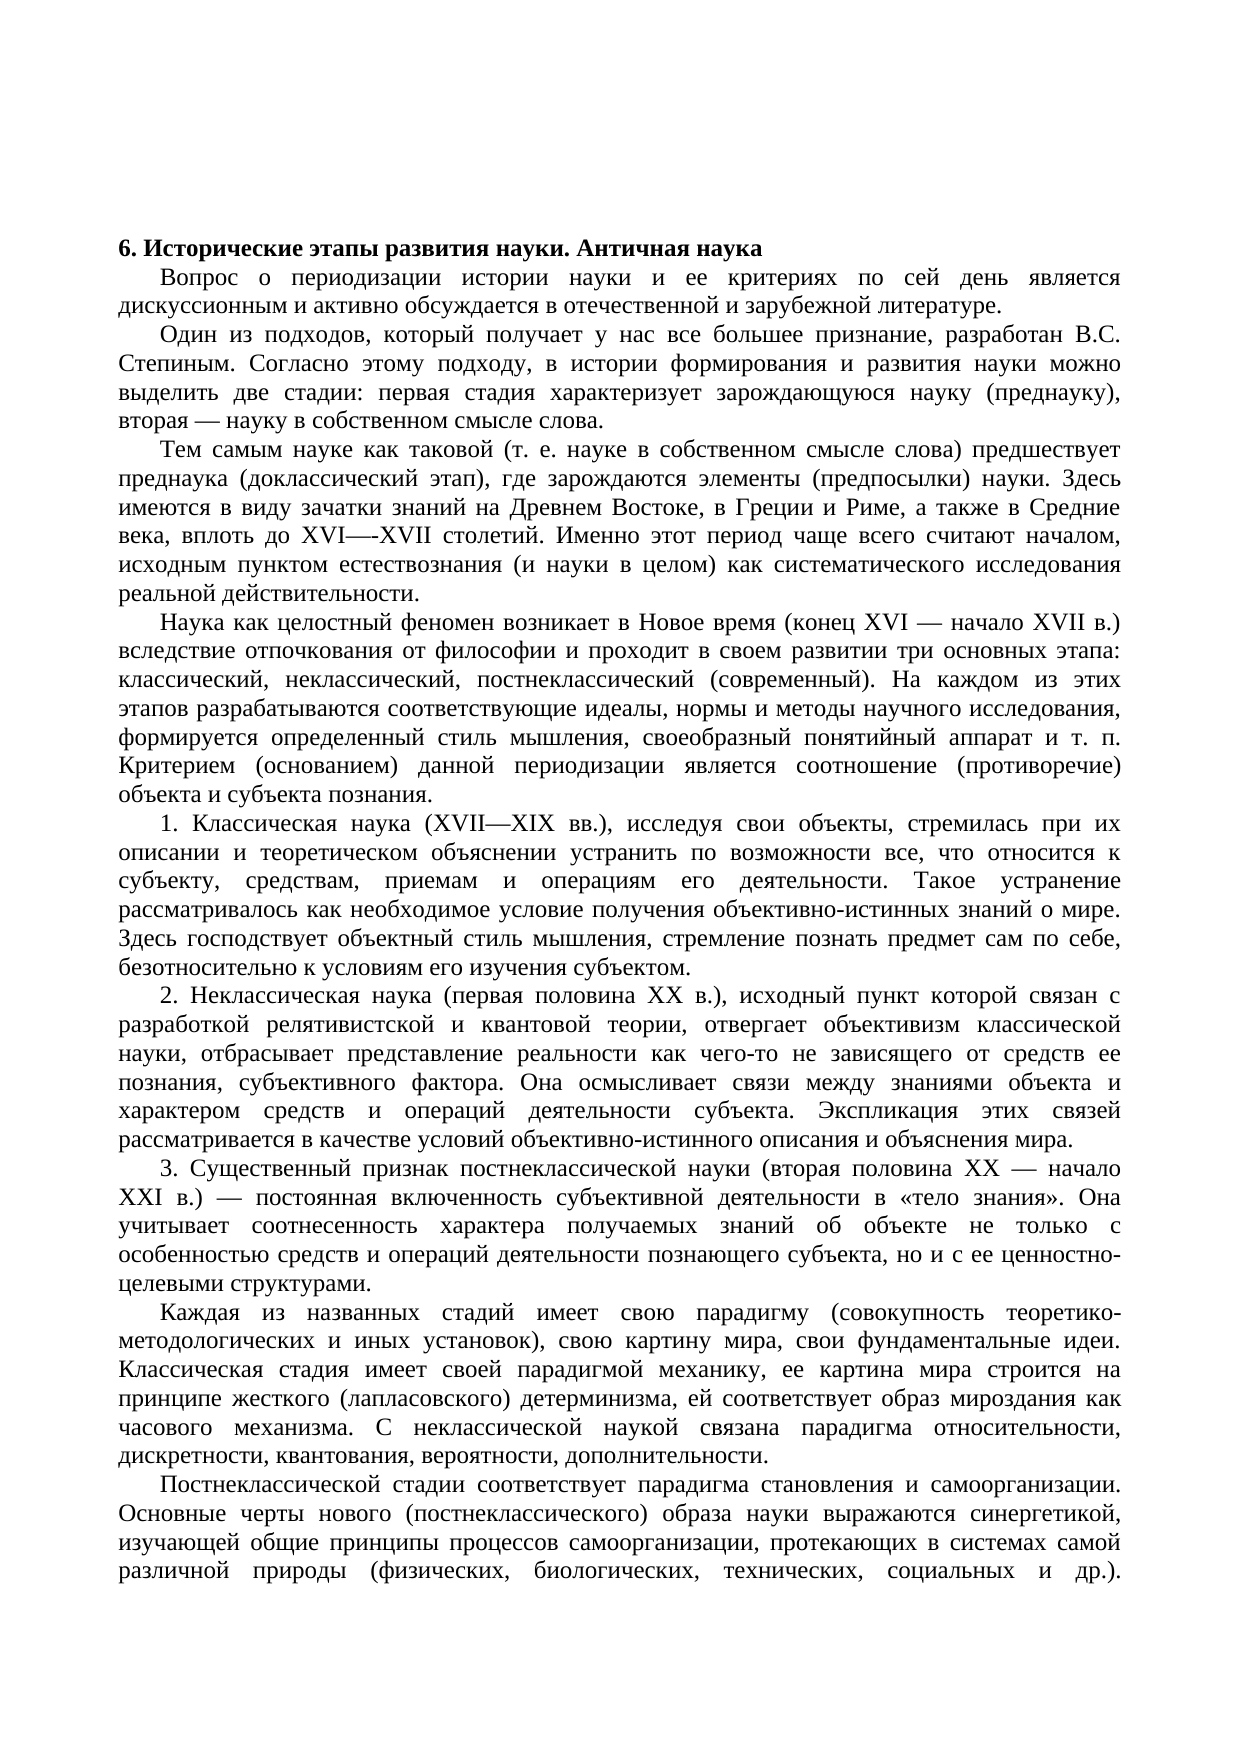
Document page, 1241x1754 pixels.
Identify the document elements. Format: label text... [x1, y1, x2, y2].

text Наука как целостный феномен возникает в Новое время (конец XVI — начало XVII в.) вследствие отпочкования от философии и проходит в своем развитии три основных этапа: классический, неклассический, постнеклассический (современный). На каждом из этих этапов разрабатываются соответствующие идеалы, нормы и методы научного исследования, формируется определенный стиль мышления, своеобразный понятийный аппарат и т. п. Критерием (основанием) данной периодизации является соотношение (противоречие) объекта и субъекта познания. [118, 607, 1122, 808]
text 3. Существенный признак постнеклассической науки (вторая половина XX — начало XXI в.) — постоянная включенность субъективной деятельности в «тело знания». Она учитывает соотнесенность характера получаемых знаний об объекте не только с особенностью средств и операций деятельности познающего субъекта, но и с ее ценностно-целевыми структурами. [118, 1153, 1122, 1297]
text Каждая из названных стадий имеет свою парадигму (совокупность теоретико-методологических и иных установок), свою картину мира, свои фундаментальные идеи. Классическая стадия имеет своей парадигмой механику, ее картина мира строится на принципе жесткого (лапласовского) детерминизма, ей соответствует образ мироздания как часового механизма. С неклассической наукой связана парадигма относительности, дискретности, квантования, вероятности, дополнительности. [118, 1297, 1122, 1469]
text 2. Неклассическая наука (первая половина XX в.), исходный пункт которой связан с разработкой релятивистской и квантовой теории, отвергает объективизм классической науки, отбрасывает представление реальности как чего-то не зависящего от средств ее познания, субъективного фактора. Она осмысливает связи между знаниями объекта и характером средств и операций деятельности субъекта. Экспликация этих связей рассматривается в качестве условий объективно-истинного описания и объяснения мира. [118, 981, 1122, 1153]
text 1. Классическая наука (XVII—XIX вв.), исследуя свои объекты, стремилась при их описании и теоретическом объяснении устранить по возможности все, что относится к субъекту, средствам, приемам и операциям его деятельности. Такое устранение рассматривалось как необходимое условие получения объективно-истинных знаний о мире. Здесь господствует объектный стиль мышления, стремление познать предмет сам по себе, безотносительно к условиям его изучения субъектом. [118, 808, 1122, 981]
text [118, 1469, 1122, 1584]
text Один из подходов, который получает у нас все большее признание, разработан В.С. Степиным. Согласно этому подходу, в истории формирования и развития науки можно выделить две стадии: первая стадия характеризует зарождающуюся науку (преднауку), вторая — науку в собственном смысле слова. [118, 319, 1122, 434]
text Тем самым науке как таковой (т. е. науке в собственном смысле слова) предшествует преднаука (доклассический этап), где зарождаются элементы (предпосылки) науки. Здесь имеются в виду зачатки знаний на Древнем Востоке, в Греции и Риме, а также в Средние века, вплоть до XVI—-XVII столетий. Именно этот период чаще всего считают началом, исходным пунктом естествознания (и науки в целом) как систематического исследования реальной действительности. [118, 434, 1122, 607]
text Вопрос о периодизации истории науки и ее критериях по сей день является дискуссионным и активно обсуждается в отечественной и зарубежной литературе. [118, 262, 1122, 319]
text 6. Исторические этапы развития науки. Античная наука [118, 233, 1122, 262]
